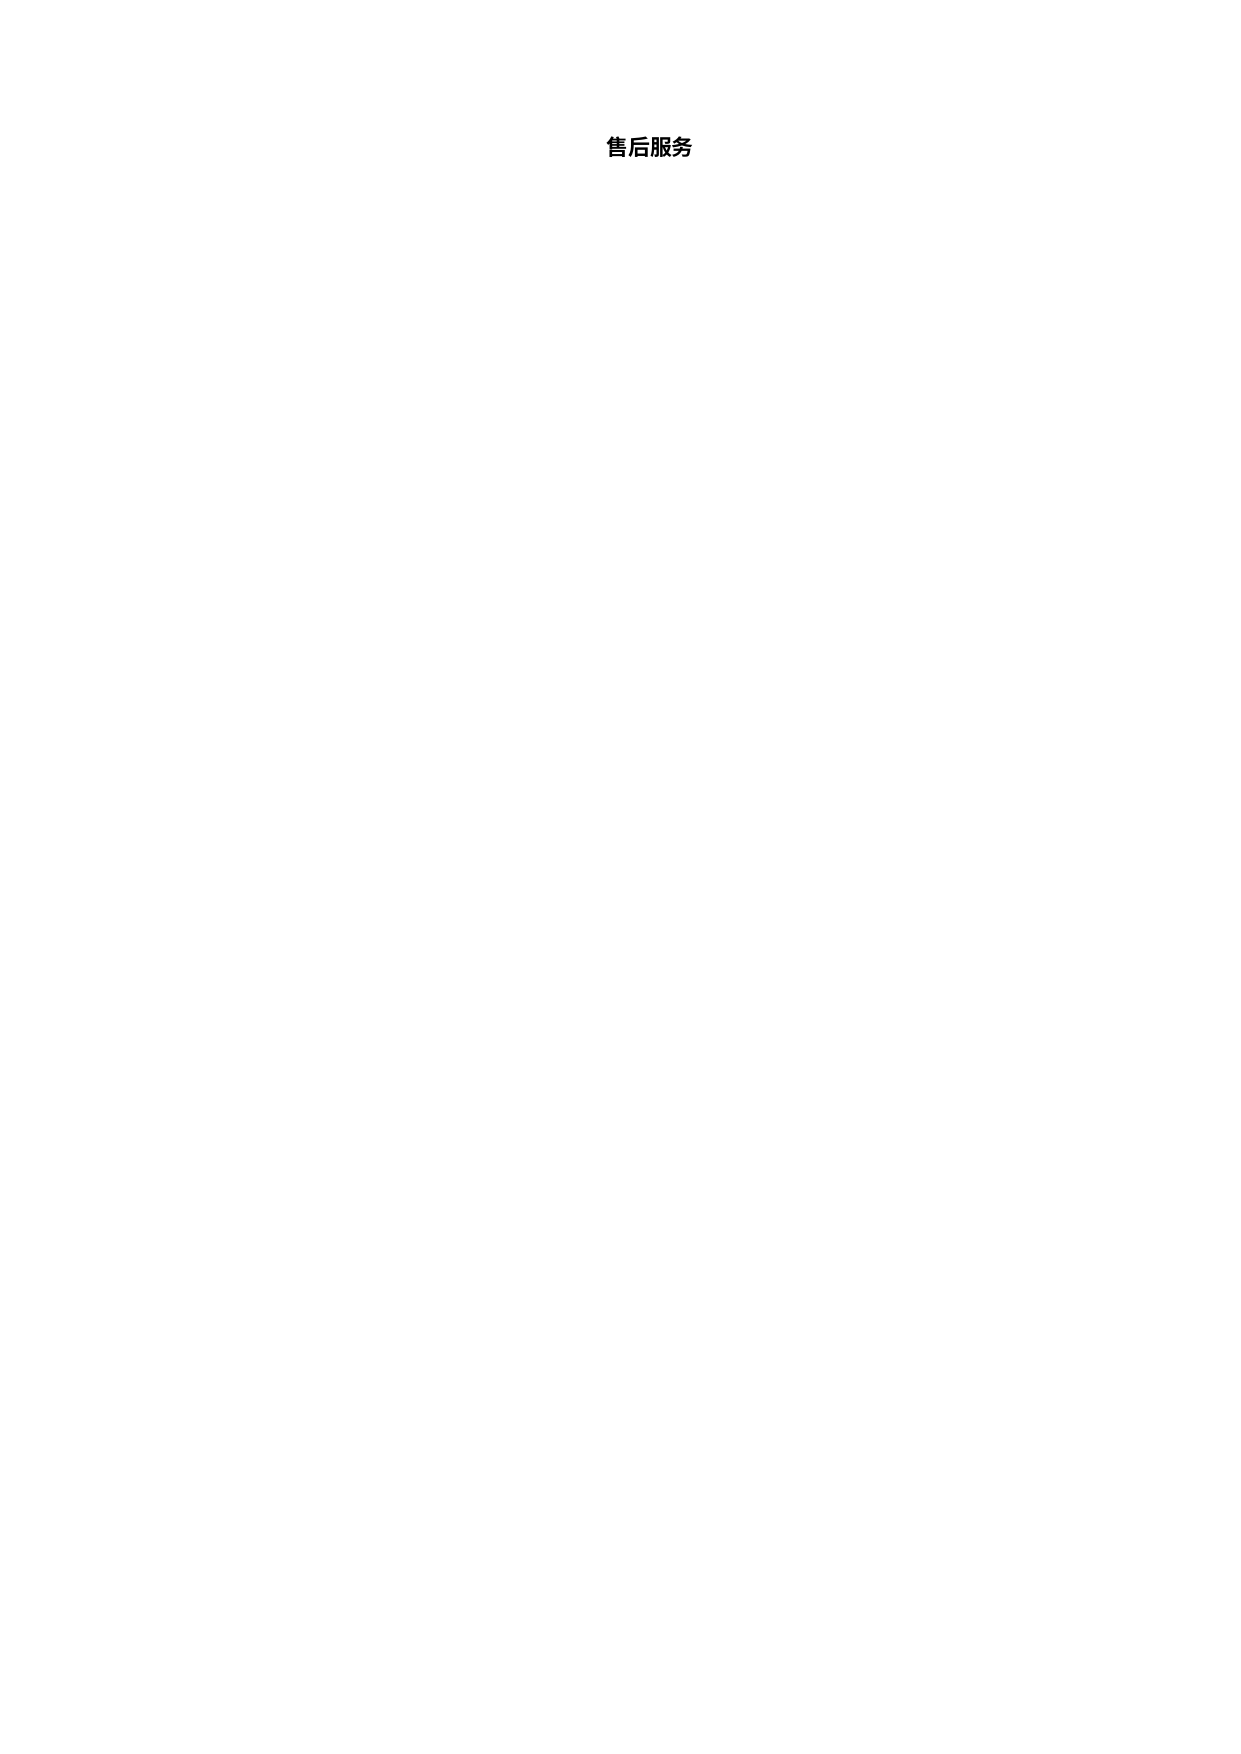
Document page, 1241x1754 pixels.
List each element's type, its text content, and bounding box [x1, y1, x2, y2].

text 售后服务 [177, 129, 1122, 162]
